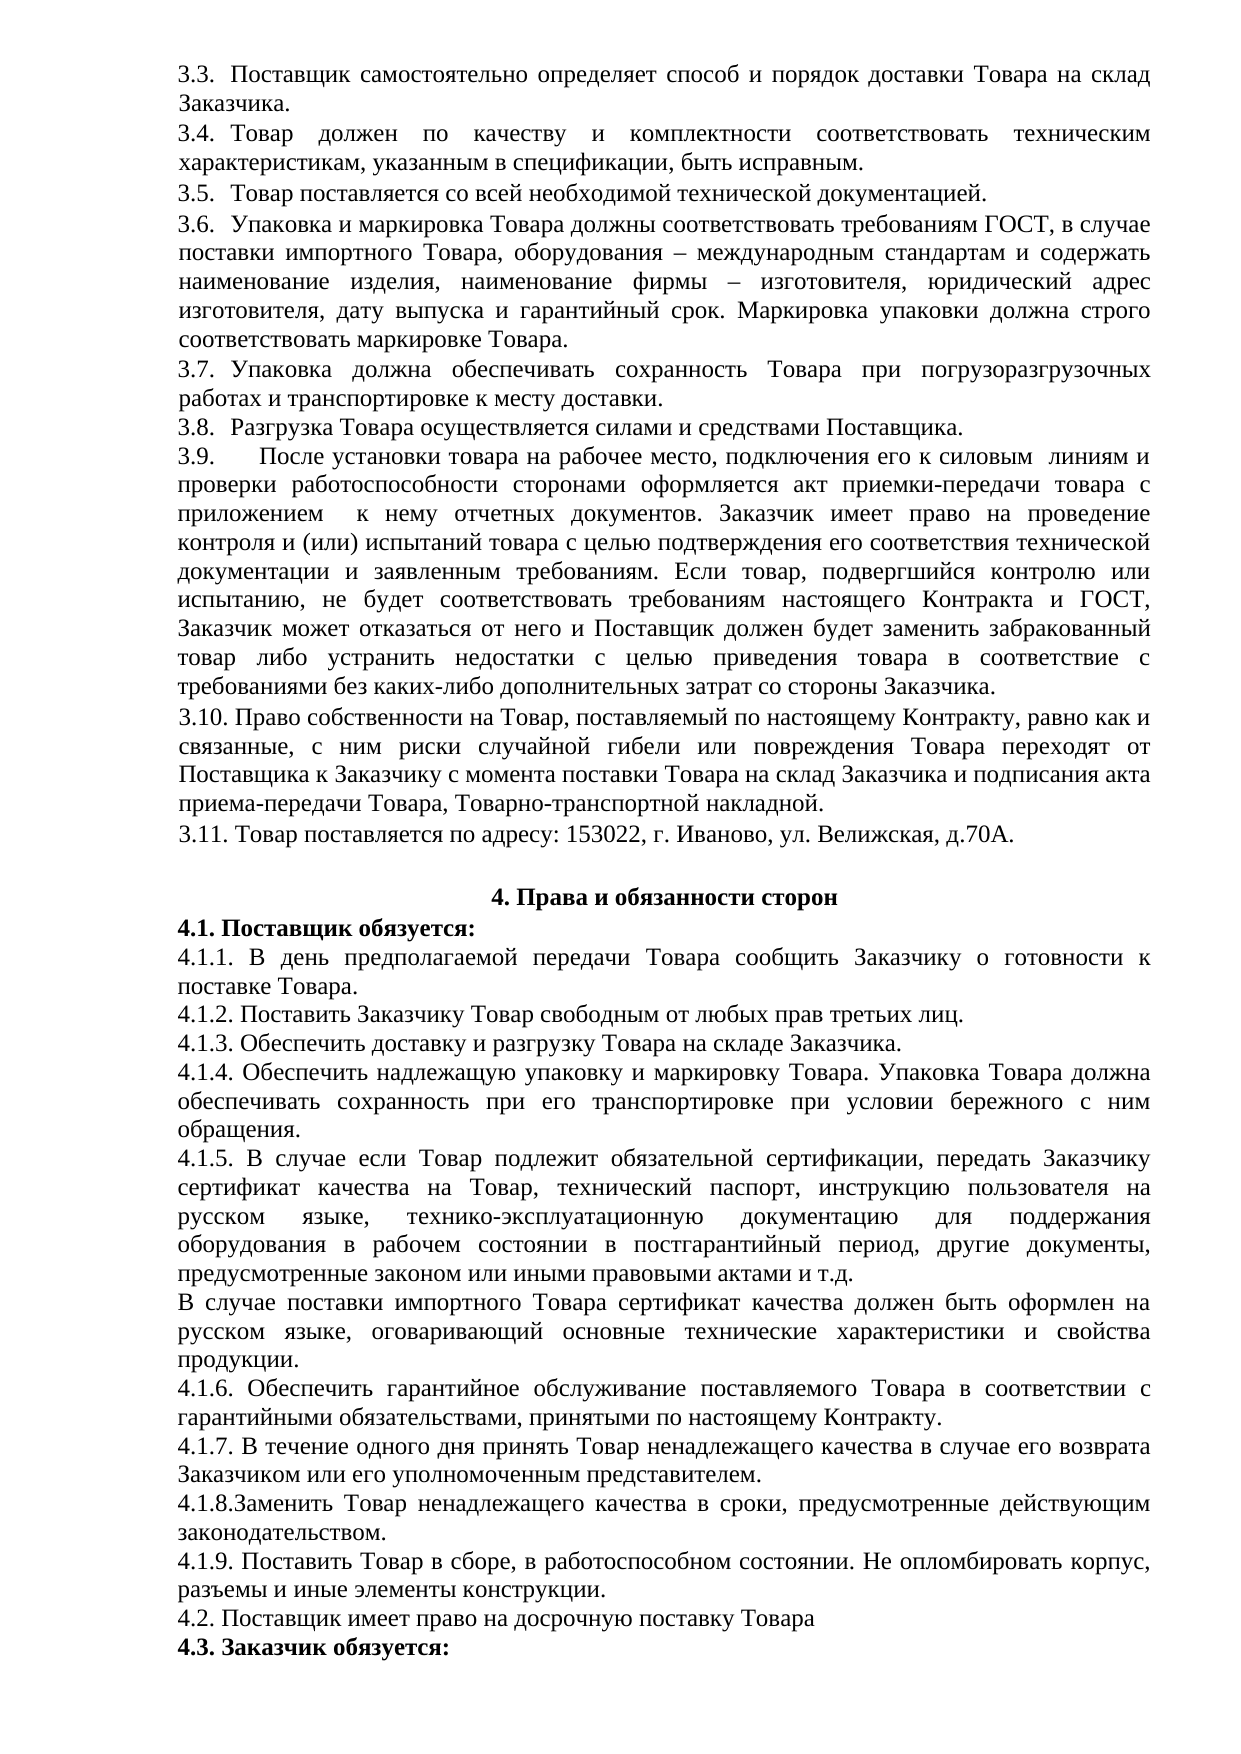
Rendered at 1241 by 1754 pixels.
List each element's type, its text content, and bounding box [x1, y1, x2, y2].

list После установки товара на рабочее место, подключения его к силовым линиям и проверки работоспособности сторонами оформляется акт приемки-передачи товара с приложением к нему отчетных документов. Заказчик имеет право на проведение контроля и (или) испытаний товара с целью подтверждения его соответствия технической документации и заявленным требованиям. Если товар, подвергшийся контролю или испытанию, не будет соответствовать требованиям настоящего Контракта и ГОСТ, Заказчик может отказаться от него и Поставщик должен будет заменить забракованный товар либо устранить недостатки с целью приведения товара в соответствие с требованиями без каких-либо дополнительных затрат со стороны Заказчика. [177, 441, 1152, 699]
text 4.1.5. В случае если Товар подлежит обязательной сертификации, передать Заказчику сертификат качества на Товар, технический паспорт, инструкцию пользователя на русском языке, технико-эксплуатационную документацию для поддержания оборудования в рабочем состоянии в постгарантийный период, другие документы, предусмотренные законом или иными правовыми актами и т.д. [177, 1143, 1152, 1287]
text 4.1.7. В течение одного дня принять Товар ненадлежащего качества в случае его возврата Заказчиком или его уполномоченным представителем. [177, 1431, 1152, 1488]
text 4.1.2. Поставить Заказчику Товар свободным от любых прав третьих лиц. [177, 999, 1152, 1028]
list Поставщик самостоятельно определяет способ и порядок доставки Товара на склад Заказчика. [177, 59, 1152, 117]
text 4. Права и обязанности сторон [177, 882, 1152, 911]
list Товар должен по качеству и комплектности соответствовать техническим характеристикам, указанным в спецификации, быть исправным. [177, 118, 1152, 176]
text 3.10. Право собственности на Товар, поставляемый по настоящему Контракту, равно как и связанные, с ним риски случайной гибели или повреждения Товара переходят от Поставщика к Заказчику с момента поставки Товара на склад Заказчика и подписания акта приема-передачи Товара, Товарно-транспортной накладной. [178, 702, 1152, 817]
text В случае поставки импортного Товара сертификат качества должен быть оформлен на русском языке, оговаривающий основные технические характеристики и свойства продукции. [177, 1287, 1152, 1373]
text 4.1.3. Обеспечить доставку и разгрузку Товара на складе Заказчика. [177, 1028, 1152, 1057]
list Упаковка должна обеспечивать сохранность Товара при погрузоразгрузочных работах и транспортировке к месту доставки. [177, 354, 1152, 412]
text 3.11. Товар поставляется по адресу: 153022, г. Иваново, ул. Велижская, д.70А. [178, 819, 1152, 848]
text 4.1.4. Обеспечить надлежащую упаковку и маркировку Товара. Упаковка Товара должна обеспечивать сохранность при его транспортировке при условии бережного с ним обращения. [177, 1057, 1152, 1143]
text 4.1.8.Заменить Товар ненадлежащего качества в сроки, предусмотренные действующим законодательством. [177, 1488, 1152, 1546]
text 4.2. Поставщик имеет право на досрочную поставку Товара [177, 1603, 1152, 1632]
text 4.3. Заказчик обязуется: [177, 1632, 1152, 1661]
list Упаковка и маркировка Товара должны соответствовать требованиям ГОСТ, в случае поставки импортного Товара, оборудования – международным стандартам и содержать наименование изделия, наименование фирмы – изготовителя, юридический адрес изготовителя, дату выпуска и гарантийный срок. Маркировка упаковки должна строго соответствовать маркировке Товара. [177, 209, 1152, 352]
text 4.1.1. В день предполагаемой передачи Товара сообщить Заказчику о готовности к поставке Товара. [177, 942, 1152, 999]
list Товар поставляется со всей необходимой технической документацией. [177, 178, 1152, 207]
list Разгрузка Товара осуществляется силами и средствами Поставщика. [177, 412, 1152, 441]
text 4.1.6. Обеспечить гарантийное обслуживание поставляемого Товара в соответствии с гарантийными обязательствами, принятыми по настоящему Контракту. [177, 1373, 1152, 1431]
text 4.1.9. Поставить Товар в сборе, в работоспособном состоянии. Не опломбировать корпус, разъемы и иные элементы конструкции. [177, 1546, 1152, 1603]
text 4.1. Поставщик обязуется: [177, 913, 1152, 942]
